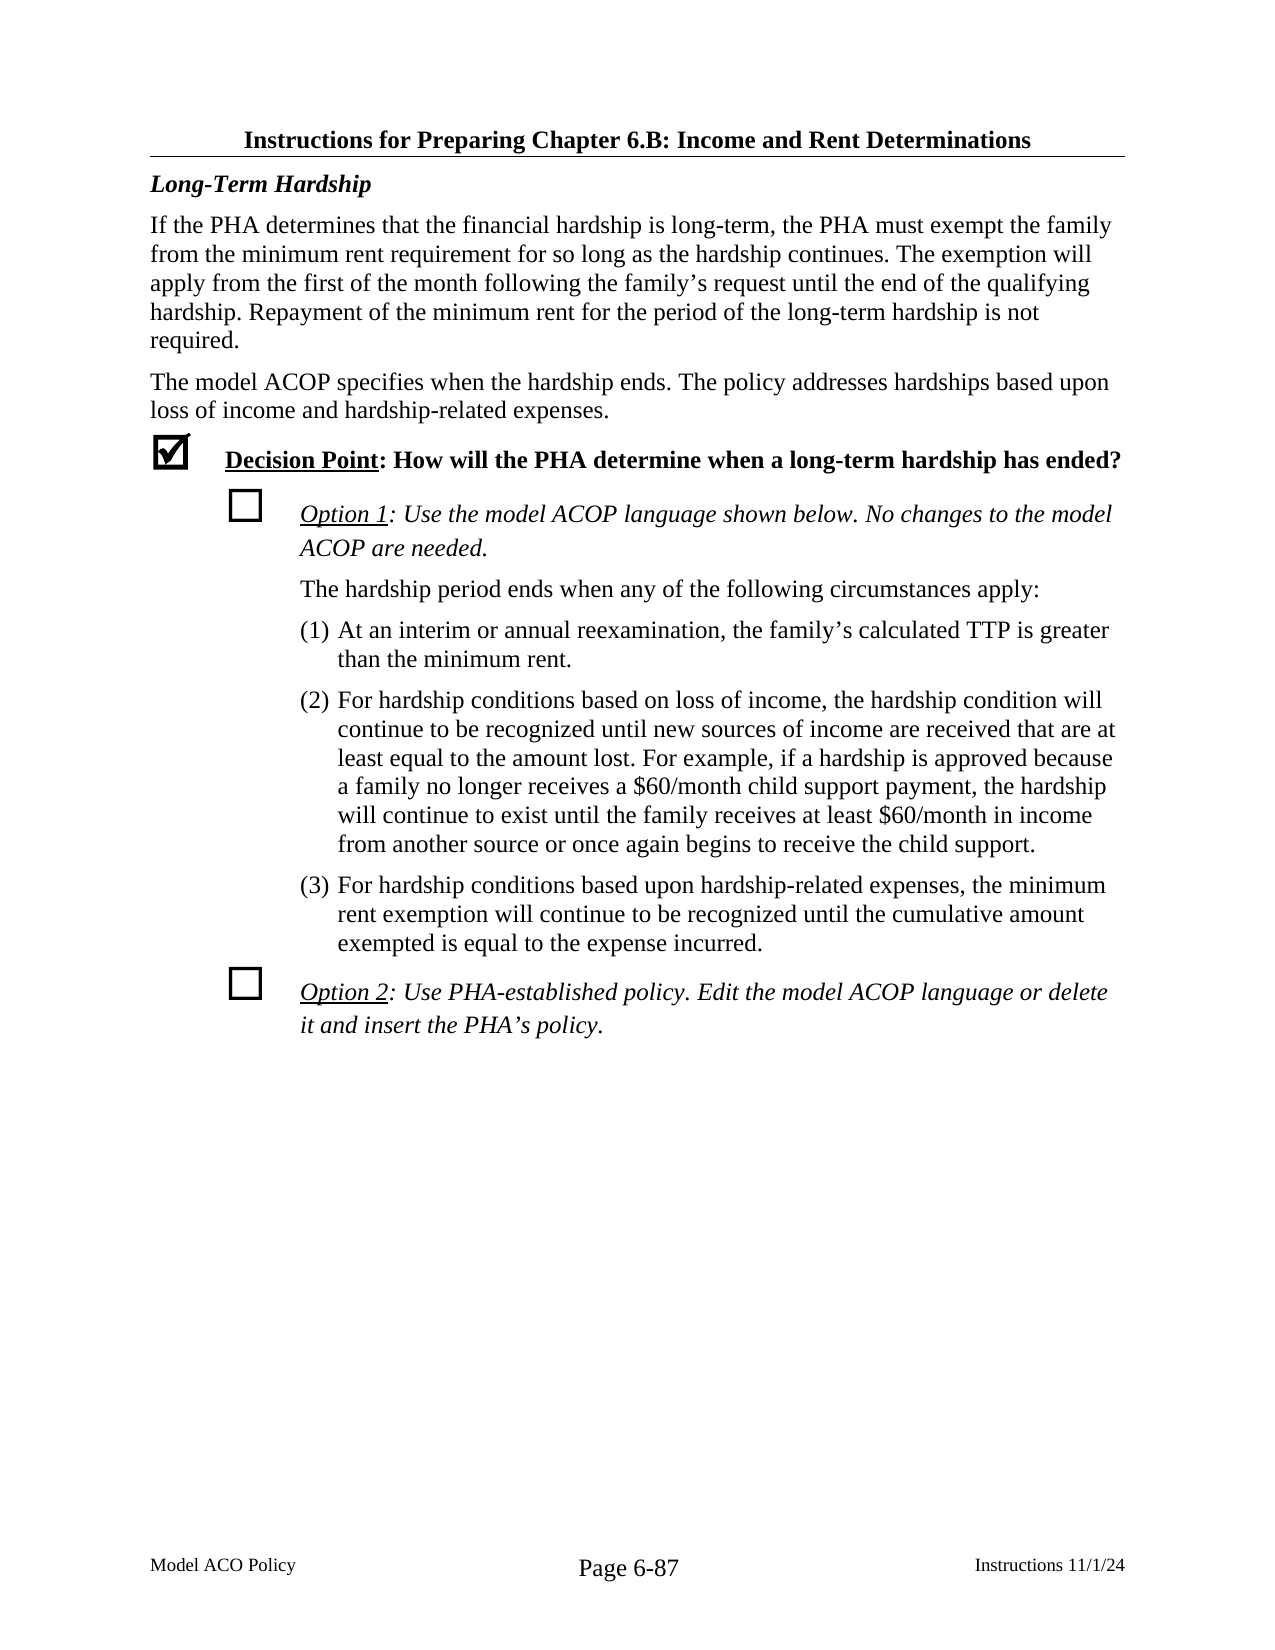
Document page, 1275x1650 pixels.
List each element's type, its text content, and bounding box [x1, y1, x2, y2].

text (2) For hardship conditions based on loss of income, the hardship condition will continue to be recognized until new sources of income are received that are at least equal to the amount lost. For example, if a hardship is approved because a family no longer receives a $60/month child support payment, the hardship will continue to exist until the family receives at least $60/month in income from another source or once again begins to receive the child support. [300, 685, 1125, 858]
text If the PHA determines that the financial hardship is long-term, the PHA must exempt the family from the minimum rent requirement for so long as the hardship continues. The exemption will apply from the first of the month following the family’s request until the end of the qualifying hardship. Repayment of the minimum rent for the period of the long-term hardship is not required. [150, 211, 1125, 354]
text (1) At an interim or annual reexamination, the family’s calculated TTP is greater than the minimum rent. [300, 615, 1125, 673]
text Option 1: Use the model ACOP language shown below. No changes to the model ACOP are needed. [225, 491, 1125, 561]
text (3) For hardship conditions based upon hardship-related expenses, the minimum rent exemption will continue to be recognized until the cumulative amount exempted is equal to the expense incurred. [300, 870, 1125, 956]
text The hardship period ends when any of the following circumstances apply: [300, 574, 1125, 603]
text The model ACOP specifies when the hardship ends. The policy addresses hardships based upon loss of income and hardship-related expenses. [150, 367, 1125, 424]
text Long-Term Hardship [150, 169, 1125, 198]
text Decision Point: How will the PHA determine when a long-term hardship has ended? [150, 437, 1125, 478]
text Option 2: Use PHA-established policy. Edit the model ACOP language or delete it and insert the PHA’s policy. [225, 969, 1125, 1039]
